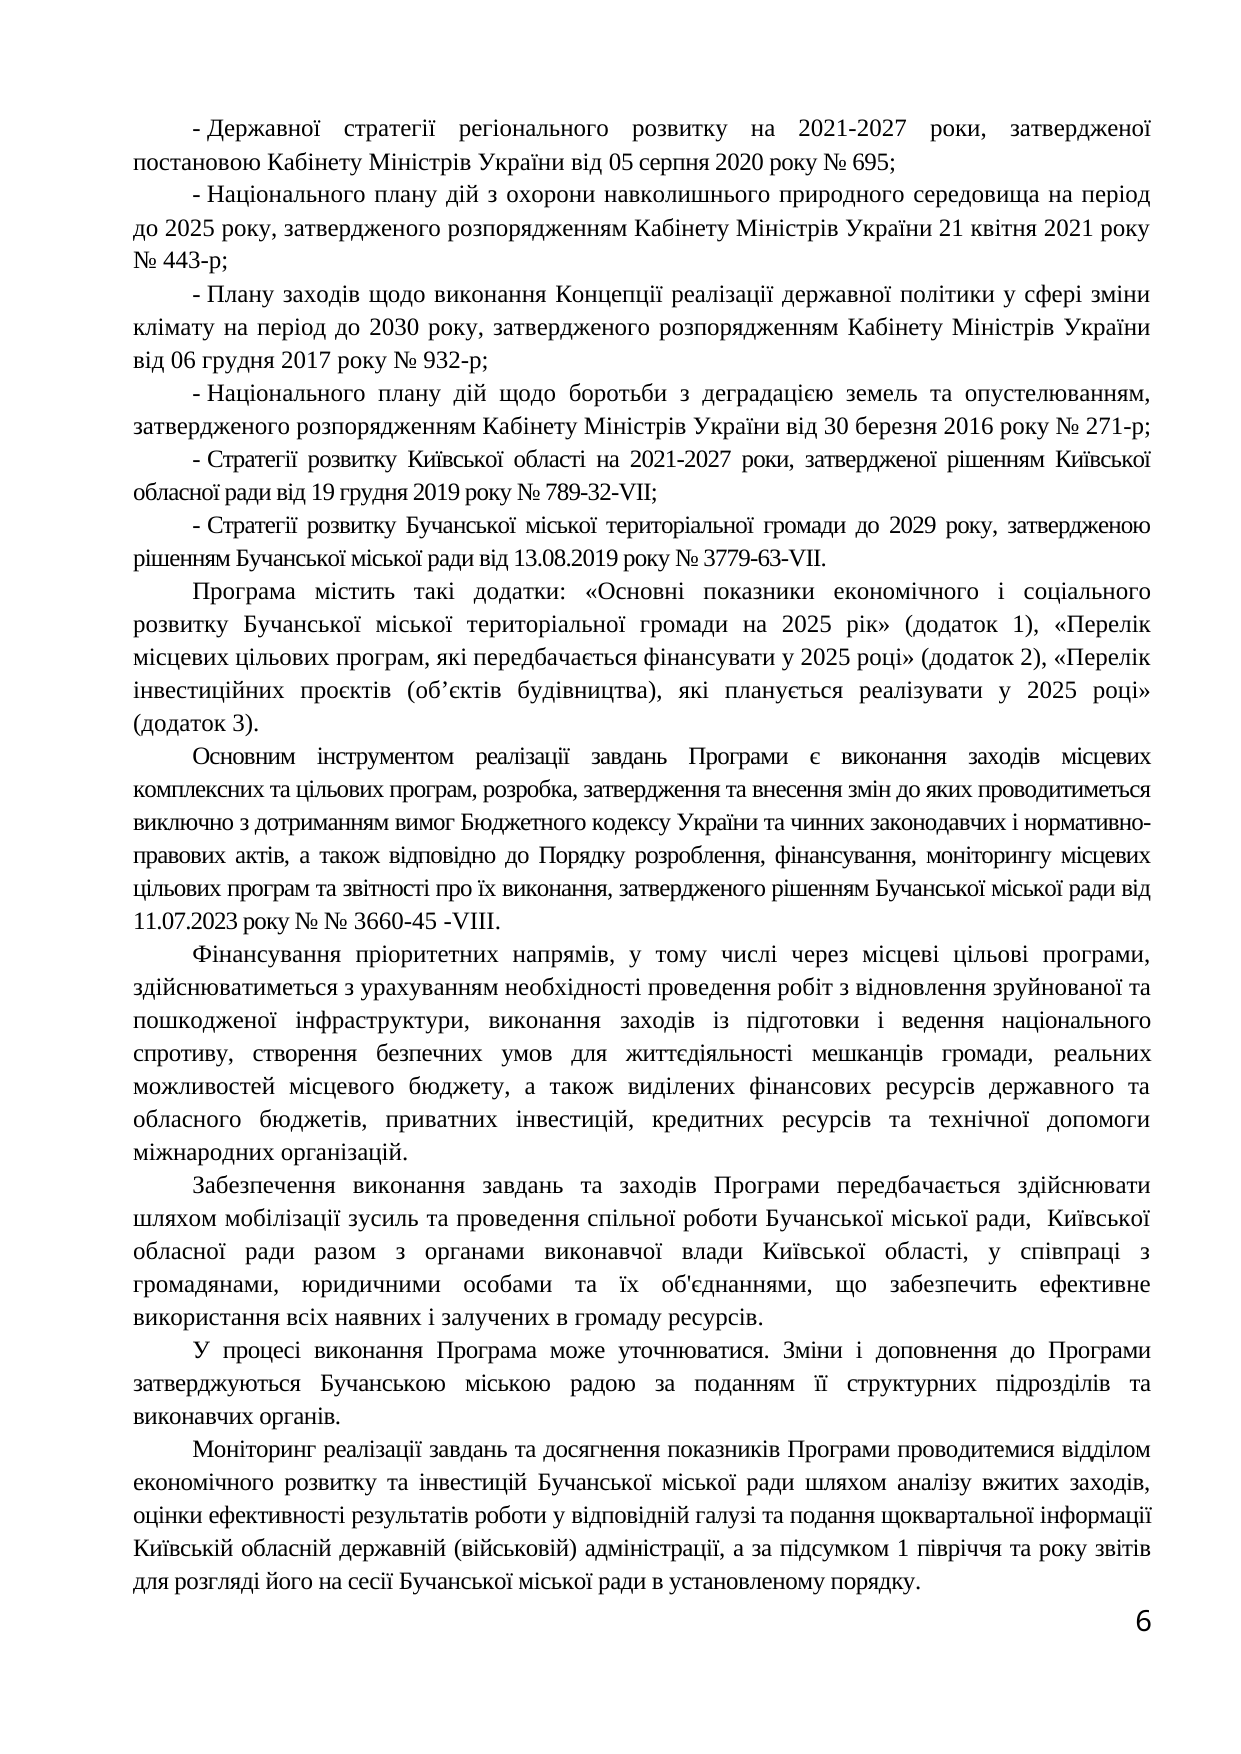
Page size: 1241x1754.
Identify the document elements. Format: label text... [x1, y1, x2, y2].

list Стратегії розвитку Київської області на 2021-2027 роки, затвердженої рішенням Київської обласної ради від 19 грудня 2019 року № 789-32-VII; [133, 444, 1152, 506]
list Стратегії розвитку Бучанської міської територіальної громади до 2029 року, затвердженою рішенням Бучанської міської ради від 13.08.2019 року № 3779-63-VII. [133, 510, 1152, 572]
text - Плану заходів щодо виконання Концепції реалізації державної політики у сфері зміни клімату на період до 2030 року, затвердженого розпорядженням Кабінету Міністрів України від 06 грудня 2017 року № 932-р; [133, 279, 1152, 373]
text Моніторинг реалізації завдань та досягнення показників Програми проводитемися відділом економічного розвитку та інвестицій Бучанської міської ради шляхом аналізу вжитих заходів, оцінки ефективності результатів роботи у відповідній галузі та подання щоквартальної інформації Київській обласній державній (військовій) адміністрації, а за підсумком 1 півріччя та року звітів для розгляді його на сесії Бучанської міської ради в установленому порядку. [133, 1434, 1152, 1595]
text - Національного плану дій з охорони навколишнього природного середовища на період до 2025 року, затвердженого розпорядженням Кабінету Міністрів України 21 квітня 2021 року № 443-р; [133, 179, 1152, 274]
text - Національного плану дій щодо боротьби з деградацією земель та опустелюванням, затвердженого розпорядженням Кабінету Міністрів України від 30 березня 2016 року № 271-р; [133, 378, 1152, 439]
text Фінансування пріоритетних напрямів, у тому числі через місцеві цільові програми, здійснюватиметься з урахуванням необхідності проведення робіт з відновлення зруйнованої та пошкодженої інфраструктури, виконання заходів із підготовки і ведення національного спротиву, створення безпечних умов для життєдіяльності мешканців громади, реальних можливостей місцевого бюджету, а також виділених фінансових ресурсів державного та обласного бюджетів, приватних інвестицій, кредитних ресурсів та технічної допомоги міжнародних організацій. [133, 939, 1152, 1166]
text У процесі виконання Програма може уточнюватися. Зміни і доповнення до Програми затверджуються Бучанською міською радою за поданням її структурних підрозділів та виконавчих органів. [133, 1335, 1152, 1430]
list Державної стратегії регіонального розвитку на 2021-2027 роки, затвердженої постановою Кабінету Міністрів України від 05 серпня 2020 року № 695; [133, 113, 1152, 175]
text Основним інструментом реалізації завдань Програми є виконання заходів місцевих комплексних та цільових програм, розробка, затвердження та внесення змін до яких проводитиметься виключно з дотриманням вимог Бюджетного кодексу України та чинних законодавчих і нормативно-правових актів, а також відповідно до Порядку розроблення, фінансування, моніторингу місцевих цільових програм та звітності про їх виконання, затвердженого рішенням Бучанської міської ради від 11.07.2023 року № № 3660-45 -VIІІ. [133, 741, 1152, 935]
text Програма містить такі додатки: «Основні показники економічного і соціального розвитку Бучанської міської територіальної громади на 2025 рік» (додаток 1), «Перелік місцевих цільових програм, які передбачається фінансувати у 2025 році» (додаток 2), «Перелік інвестиційних проєктів (об’єктів будівництва), які планується реалізувати у 2025 році» (додаток 3). [133, 576, 1152, 737]
text Забезпечення виконання завдань та заходів Програми передбачається здійснювати шляхом мобілізації зусиль та проведення спільної роботи Бучанської міської ради, Київської обласної ради разом з органами виконавчої влади Київської області, у співпраці з громадянами, юридичними особами та їх об'єднаннями, що забезпечить ефективне використання всіх наявних і залучених в громаду ресурсів. [133, 1170, 1152, 1331]
